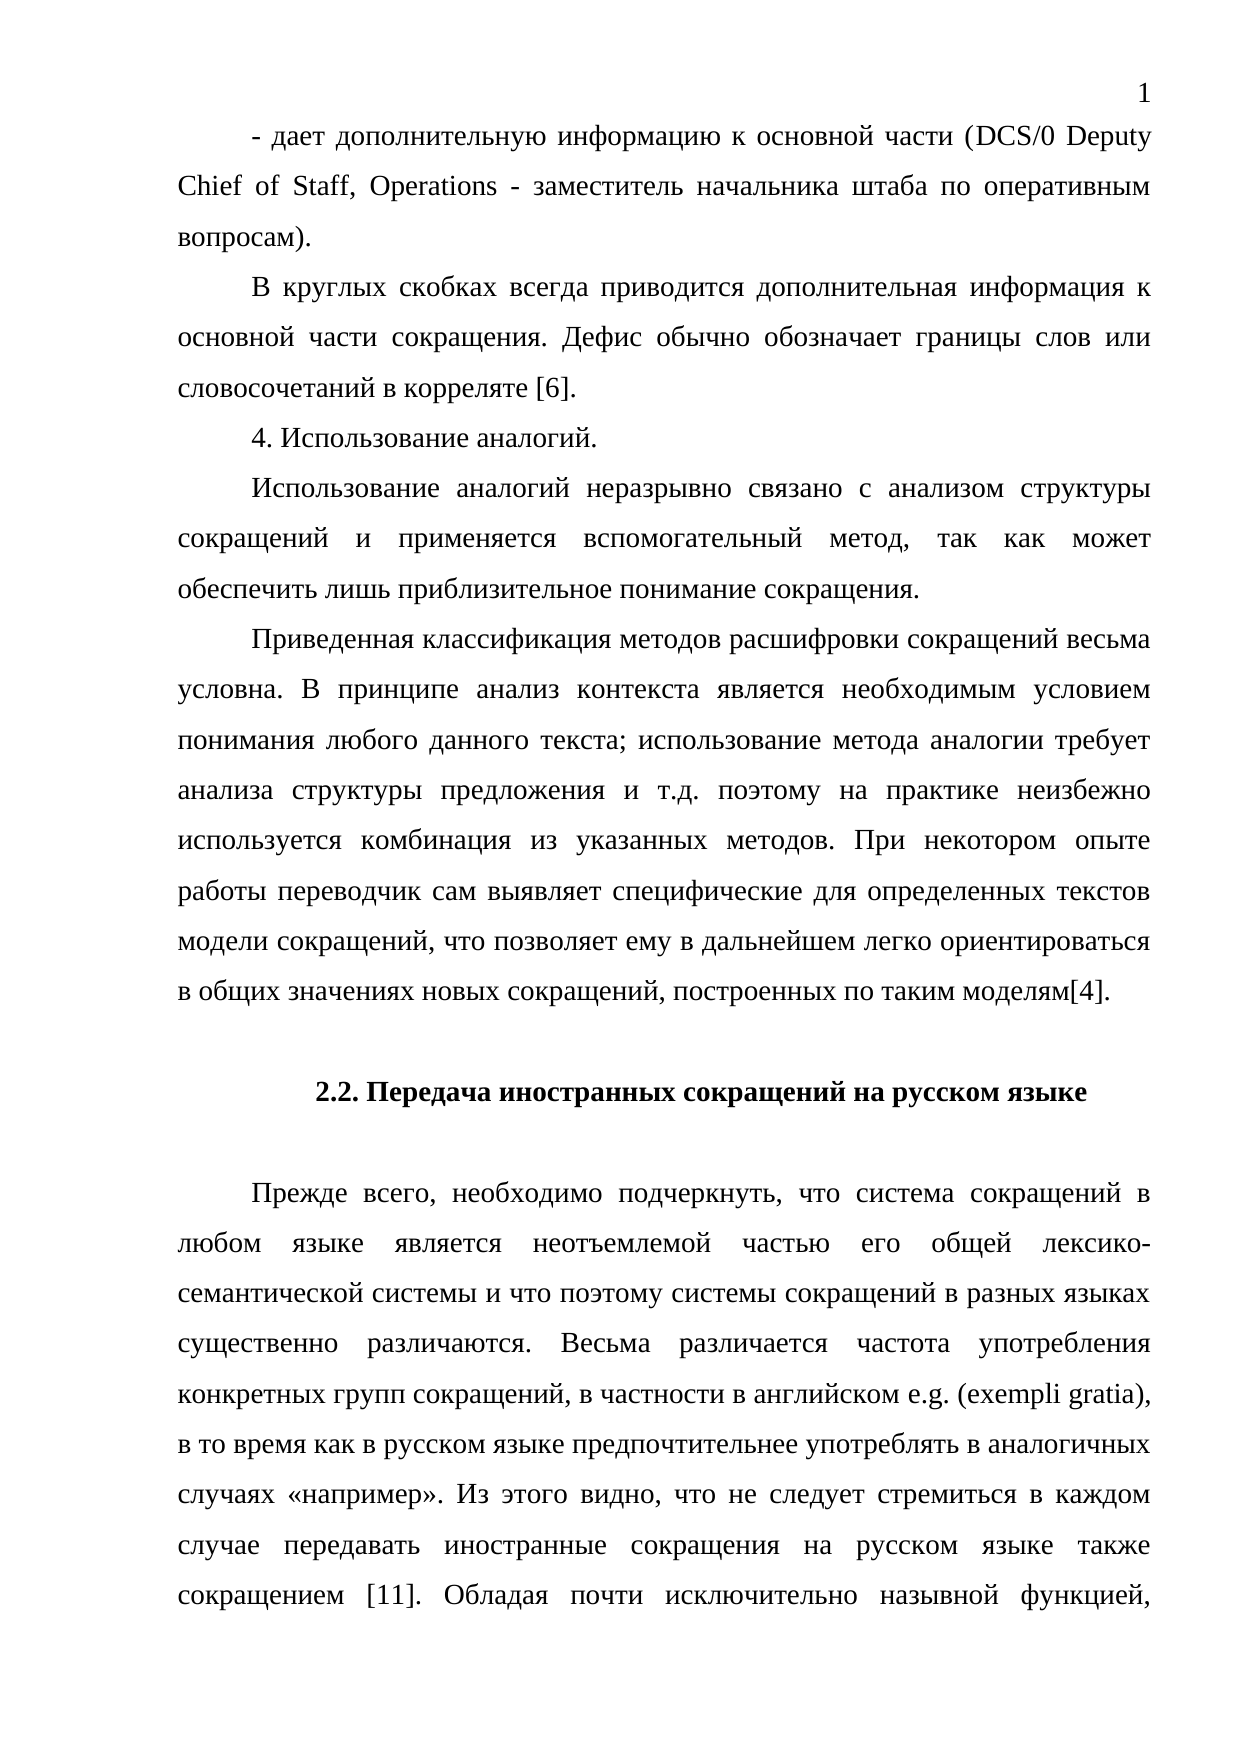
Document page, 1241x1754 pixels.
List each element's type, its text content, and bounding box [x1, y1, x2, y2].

text - дает дополнительную информацию к основной части (DCS/0 Deputy Chief of Staff, Operations - заместитель начальника штаба по оперативным вопросам). [177, 118, 1152, 252]
text В круглых скобках всегда приводится дополнительная информация к основной части сокращения. Дефис обычно обозначает границы слов или словосочетаний в корреляте [6]. [177, 269, 1152, 403]
text Приведенная классификация методов расшифровки сокращений весьма условна. В принципе анализ контекста является необходимым условием понимания любого данного текста; использование метода аналогии требует анализа структуры предложения и т.д. поэтому на практике неизбежно используется комбинация из указанных методов. При некотором опыте работы переводчик сам выявляет специфические для определенных текстов модели сокращений, что позволяет ему в дальнейшем легко ориентироваться в общих значениях новых сокращений, построенных по таким моделям[4]. [177, 621, 1152, 1007]
text 4. Использование аналогий. [177, 420, 1152, 453]
text 2.2. Передача иностранных сокращений на русском языке [177, 1074, 1152, 1108]
text Использование аналогий неразрывно связано с анализом структуры сокращений и применяется вспомогательный метод, так как может обеспечить лишь приблизительное понимание сокращения. [177, 470, 1152, 604]
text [177, 1175, 1152, 1611]
